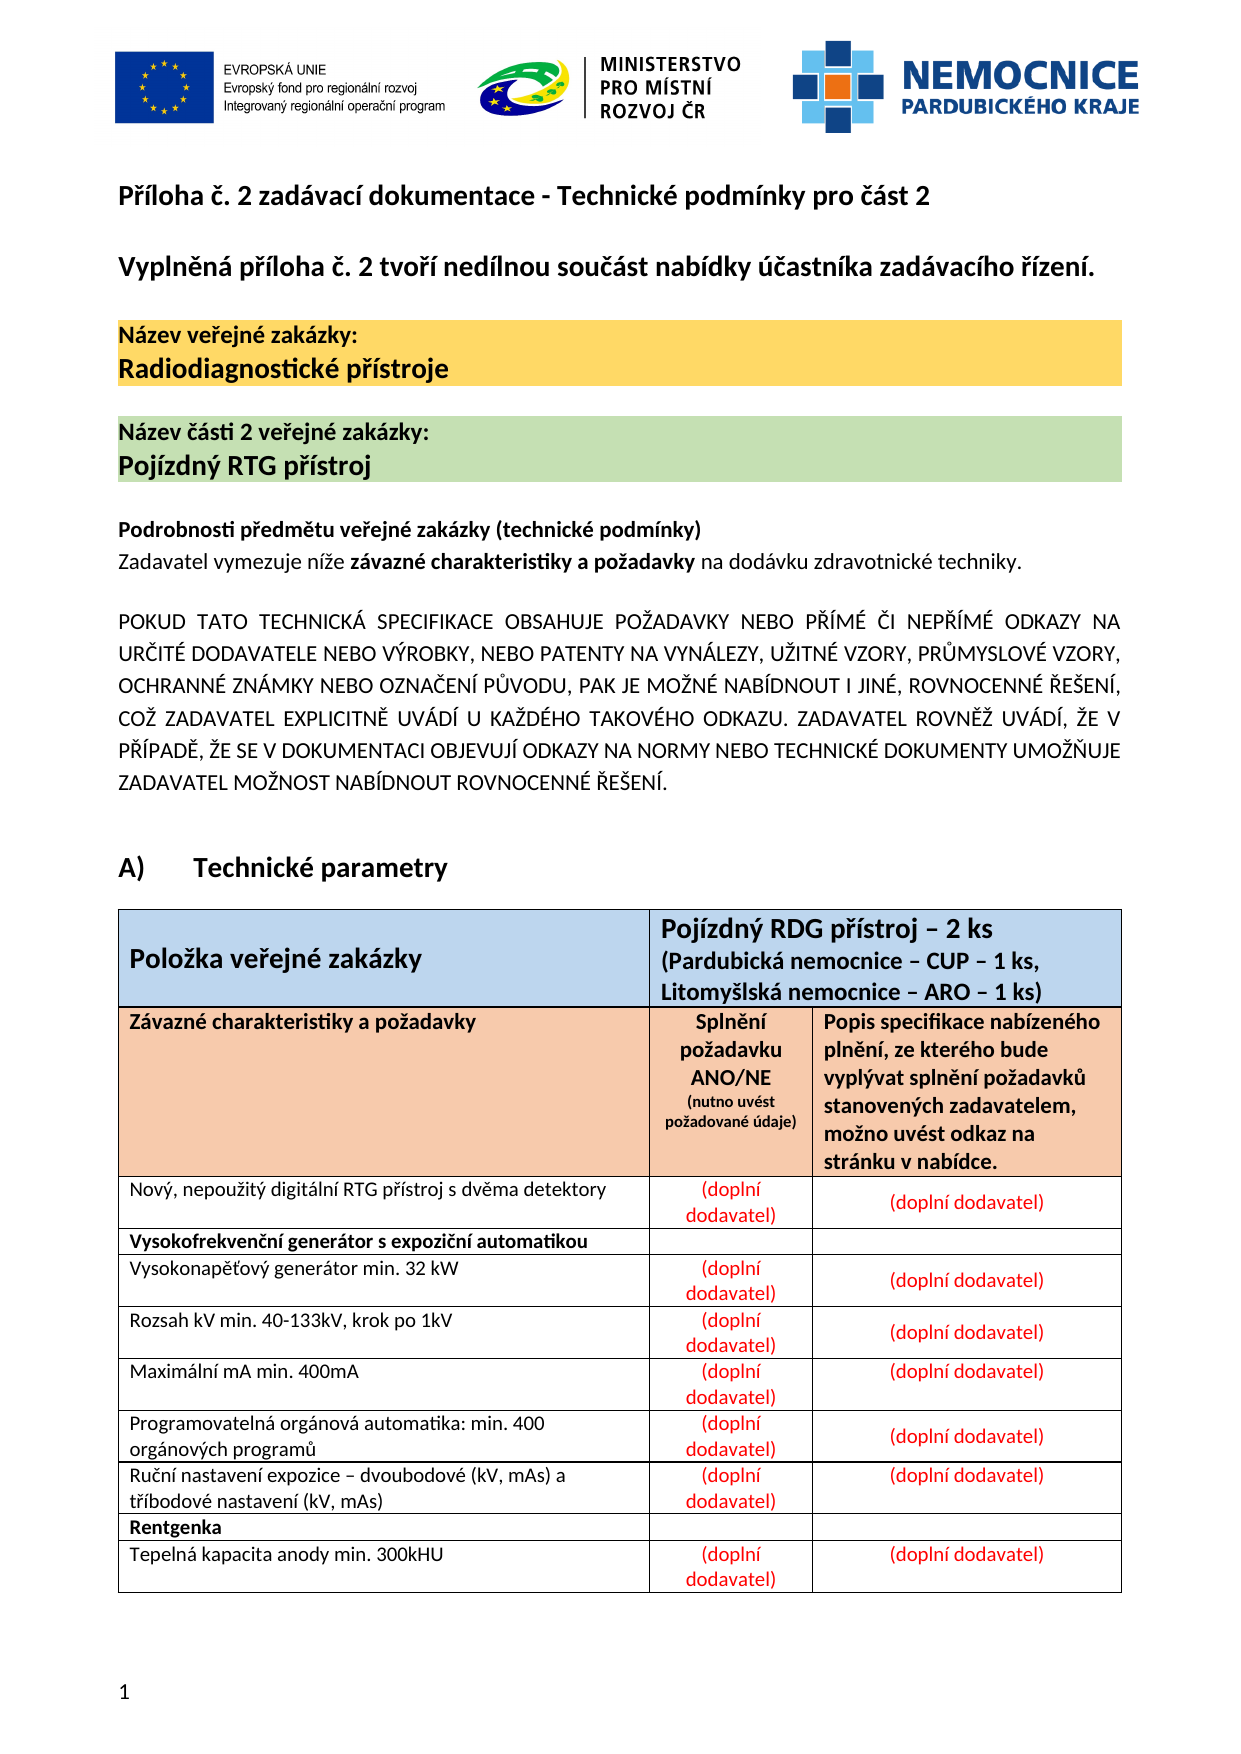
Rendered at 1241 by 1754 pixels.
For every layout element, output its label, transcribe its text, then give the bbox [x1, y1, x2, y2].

table_cell (doplní dodavatel) [650, 1255, 812, 1306]
picture [791, 39, 1139, 134]
table_cell Rentgenka [119, 1514, 649, 1540]
table_cell (doplní dodavatel) [813, 1359, 1121, 1409]
table_cell Maximální mA min. 400mA [119, 1359, 649, 1409]
table_cell Závazné charakteristiky a požadavky [119, 1008, 649, 1176]
table_cell (doplní dodavatel) [650, 1359, 812, 1409]
table_cell Splnění požadavku ANO/NE (nutno uvést požadované údaje) [650, 1008, 812, 1176]
table_cell Ruční nastavení expozice – dvoubodové (kV, mAs) a tříbodové nastavení (kV, mAs) [119, 1463, 649, 1513]
table_cell Tepelná kapacita anody min. 300kHU [119, 1541, 649, 1592]
table_cell Rozsah kV min. 40-133kV, krok po 1kV [119, 1307, 649, 1358]
table_cell [650, 1514, 812, 1540]
subtitle Technické parametry [118, 849, 1122, 885]
table_cell (doplní dodavatel) [813, 1307, 1121, 1358]
picture [93, 27, 762, 147]
table_cell Vysokonapěťový generátor min. 32 kW [119, 1255, 649, 1306]
text POKUD TATO TECHNICKÁ SPECIFIKACE OBSAHUJE POŽADAVKY NEBO PŘÍMÉ ČI NEPŘÍMÉ ODKAZY NA URČITÉ DODAVATELE NEBO VÝROBKY, NEBO PATENTY NA VYNÁLEZY, UŽITNÉ VZORY, PRŮMYSLOVÉ VZORY, OCHRANNÉ ZNÁMKY NEBO OZNAČENÍ PŮVODU, PAK JE MOŽNÉ NABÍDNOUT I JINÉ, ROVNOCENNÉ ŘEŠENÍ, COŽ ZADAVATEL EXPLICITNĚ UVÁDÍ U KAŽDÉHO TAKOVÉHO ODKAZU. ZADAVATEL ROVNĚŽ UVÁDÍ, ŽE V PŘÍPADĚ, ŽE SE V DOKUMENTACI OBJEVUJÍ ODKAZY NA NORMY NEBO TECHNICKÉ DOKUMENTY UMOŽŇUJE ZADAVATEL MOŽNOST NABÍDNOUT ROVNOCENNÉ ŘEŠENÍ. [118, 607, 1122, 796]
table_cell (doplní dodavatel) [813, 1463, 1121, 1513]
text Podrobnosti předmětu veřejné zakázky (technické podmínky) [118, 515, 1122, 543]
table_header Položka veřejné zakázky [119, 910, 649, 1006]
table_cell (doplní dodavatel) [650, 1411, 812, 1461]
table_cell Nový, nepoužitý digitální RTG přístroj s dvěma detektory [119, 1177, 649, 1227]
table_cell (doplní dodavatel) [813, 1177, 1121, 1227]
table_cell Programovatelná orgánová automatika: min. 400 orgánových programů [119, 1411, 649, 1461]
table_cell (doplní dodavatel) [650, 1541, 812, 1592]
table_cell [650, 1229, 812, 1254]
text Název části 2 veřejné zakázky: [118, 416, 1122, 447]
text Příloha č. 2 zadávací dokumentace - Technické podmínky pro část 2 [118, 177, 1122, 213]
table_cell (doplní dodavatel) [813, 1541, 1121, 1592]
table_cell (doplní dodavatel) [650, 1307, 812, 1358]
table_cell [813, 1229, 1121, 1254]
table_cell (doplní dodavatel) [813, 1255, 1121, 1306]
text Radiodiagnostické přístroje [118, 350, 1122, 386]
table_cell [813, 1514, 1121, 1540]
table_header Pojízdný RDG přístroj – 2 ks (Pardubická nemocnice – CUP – 1 ks, Litomyšlská nemocnice – ARO – 1 ks) [650, 910, 1121, 1006]
text Název veřejné zakázky: [118, 320, 1122, 350]
table_cell (doplní dodavatel) [650, 1463, 812, 1513]
table_cell Vysokofrekvenční generátor s expoziční automatikou [119, 1229, 649, 1254]
table_cell (doplní dodavatel) [813, 1411, 1121, 1461]
table_cell Popis specifikace nabízeného plnění, ze kterého bude vyplývat splnění požadavků stanovených zadavatelem, možno uvést odkaz na stránku v nabídce. [813, 1008, 1121, 1176]
table_cell (doplní dodavatel) [650, 1177, 812, 1227]
text Vyplněná příloha č. 2 tvoří nedílnou součást nabídky účastníka zadávacího řízení. [118, 248, 1122, 284]
text Zadavatel vymezuje níže závazné charakteristiky a požadavky na dodávku zdravotnické techniky. [118, 547, 1122, 575]
text Pojízdný RTG přístroj [118, 447, 1122, 482]
